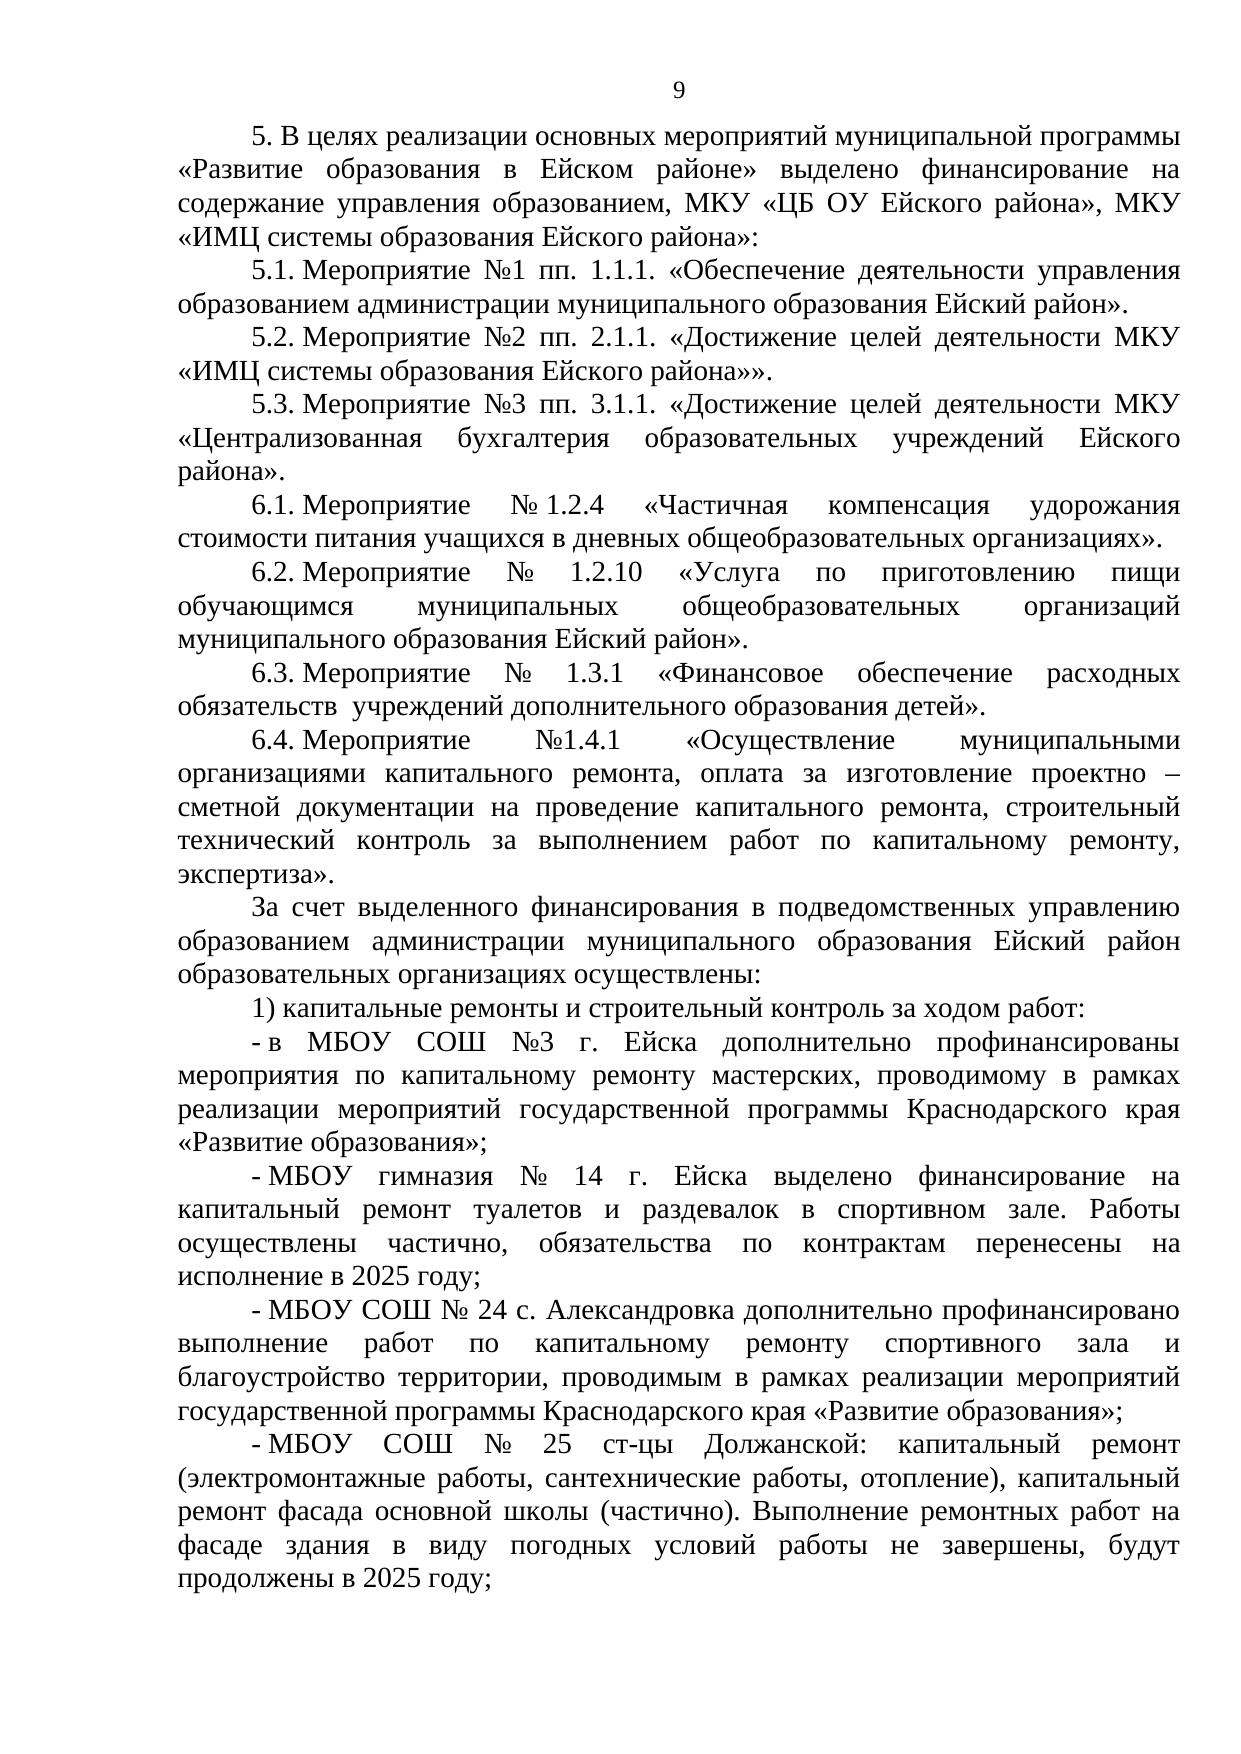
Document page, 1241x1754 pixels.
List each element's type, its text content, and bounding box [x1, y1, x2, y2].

text 1) капитальные ремонты и строительный контроль за ходом работ: [177, 990, 1181, 1024]
text - МБОУ СОШ № 24 с. Александровка дополнительно профинансировано выполнение работ по капитальному ремонту спортивного зала и благоустройство территории, проводимым в рамках реализации мероприятий государственной программы Краснодарского края «Развитие образования»; [177, 1292, 1181, 1426]
text 5.3. Мероприятие №3 пп. 3.1.1. «Достижение целей деятельности МКУ «Централизованная бухгалтерия образовательных учреждений Ейского района». [177, 386, 1181, 487]
text За счет выделенного финансирования в подведомственных управлению образованием администрации муниципального образования Ейский район образовательных организациях осуществлены: [177, 889, 1181, 990]
text 6.1. Мероприятие № 1.2.4 «Частичная компенсация удорожания стоимости питания учащихся в дневных общеобразовательных организациях». [177, 487, 1181, 554]
text 6.2. Мероприятие № 1.2.10 «Услуга по приготовлению пищи обучающимся муниципальных общеобразовательных организаций муниципального образования Ейский район». [177, 554, 1181, 655]
text - МБОУ гимназия № 14 г. Ейска выделено финансирование на капитальный ремонт туалетов и раздевалок в спортивном зале. Работы осуществлены частично, обязательства по контрактам перенесены на исполнение в 2025 году; [177, 1158, 1181, 1292]
text 6.3. Мероприятие № 1.3.1 «Финансовое обеспечение расходных обязательств учреждений дополнительного образования детей». [177, 655, 1181, 722]
text - в МБОУ СОШ №3 г. Ейска дополнительно профинансированы мероприятия по капитальному ремонту мастерских, проводимому в рамках реализации мероприятий государственной программы Краснодарского края «Развитие образования»; [177, 1024, 1181, 1158]
text 6.4. Мероприятие №1.4.1 «Осуществление муниципальными организациями капитального ремонта, оплата за изготовление проектно – сметной документации на проведение капитального ремонта, строительный технический контроль за выполнением работ по капитальному ремонту, экспертиза». [177, 722, 1181, 889]
text 5. В целях реализации основных мероприятий муниципальной программы «Развитие образования в Ейском районе» выделено финансирование на содержание управления образованием, МКУ «ЦБ ОУ Ейского района», МКУ «ИМЦ системы образования Ейского района»: [177, 118, 1181, 252]
text 5.2. Мероприятие №2 пп. 2.1.1. «Достижение целей деятельности МКУ «ИМЦ системы образования Ейского района»». [177, 319, 1181, 386]
text - МБОУ СОШ № 25 ст-цы Должанской: капитальный ремонт (электромонтажные работы, сантехнические работы, отопление), капитальный ремонт фасада основной школы (частично). Выполнение ремонтных работ на фасаде здания в виду погодных условий работы не завершены, будут продолжены в 2025 году; [177, 1426, 1181, 1594]
text 5.1. Мероприятие №1 пп. 1.1.1. «Обеспечение деятельности управления образованием администрации муниципального образования Ейский район». [177, 252, 1181, 319]
